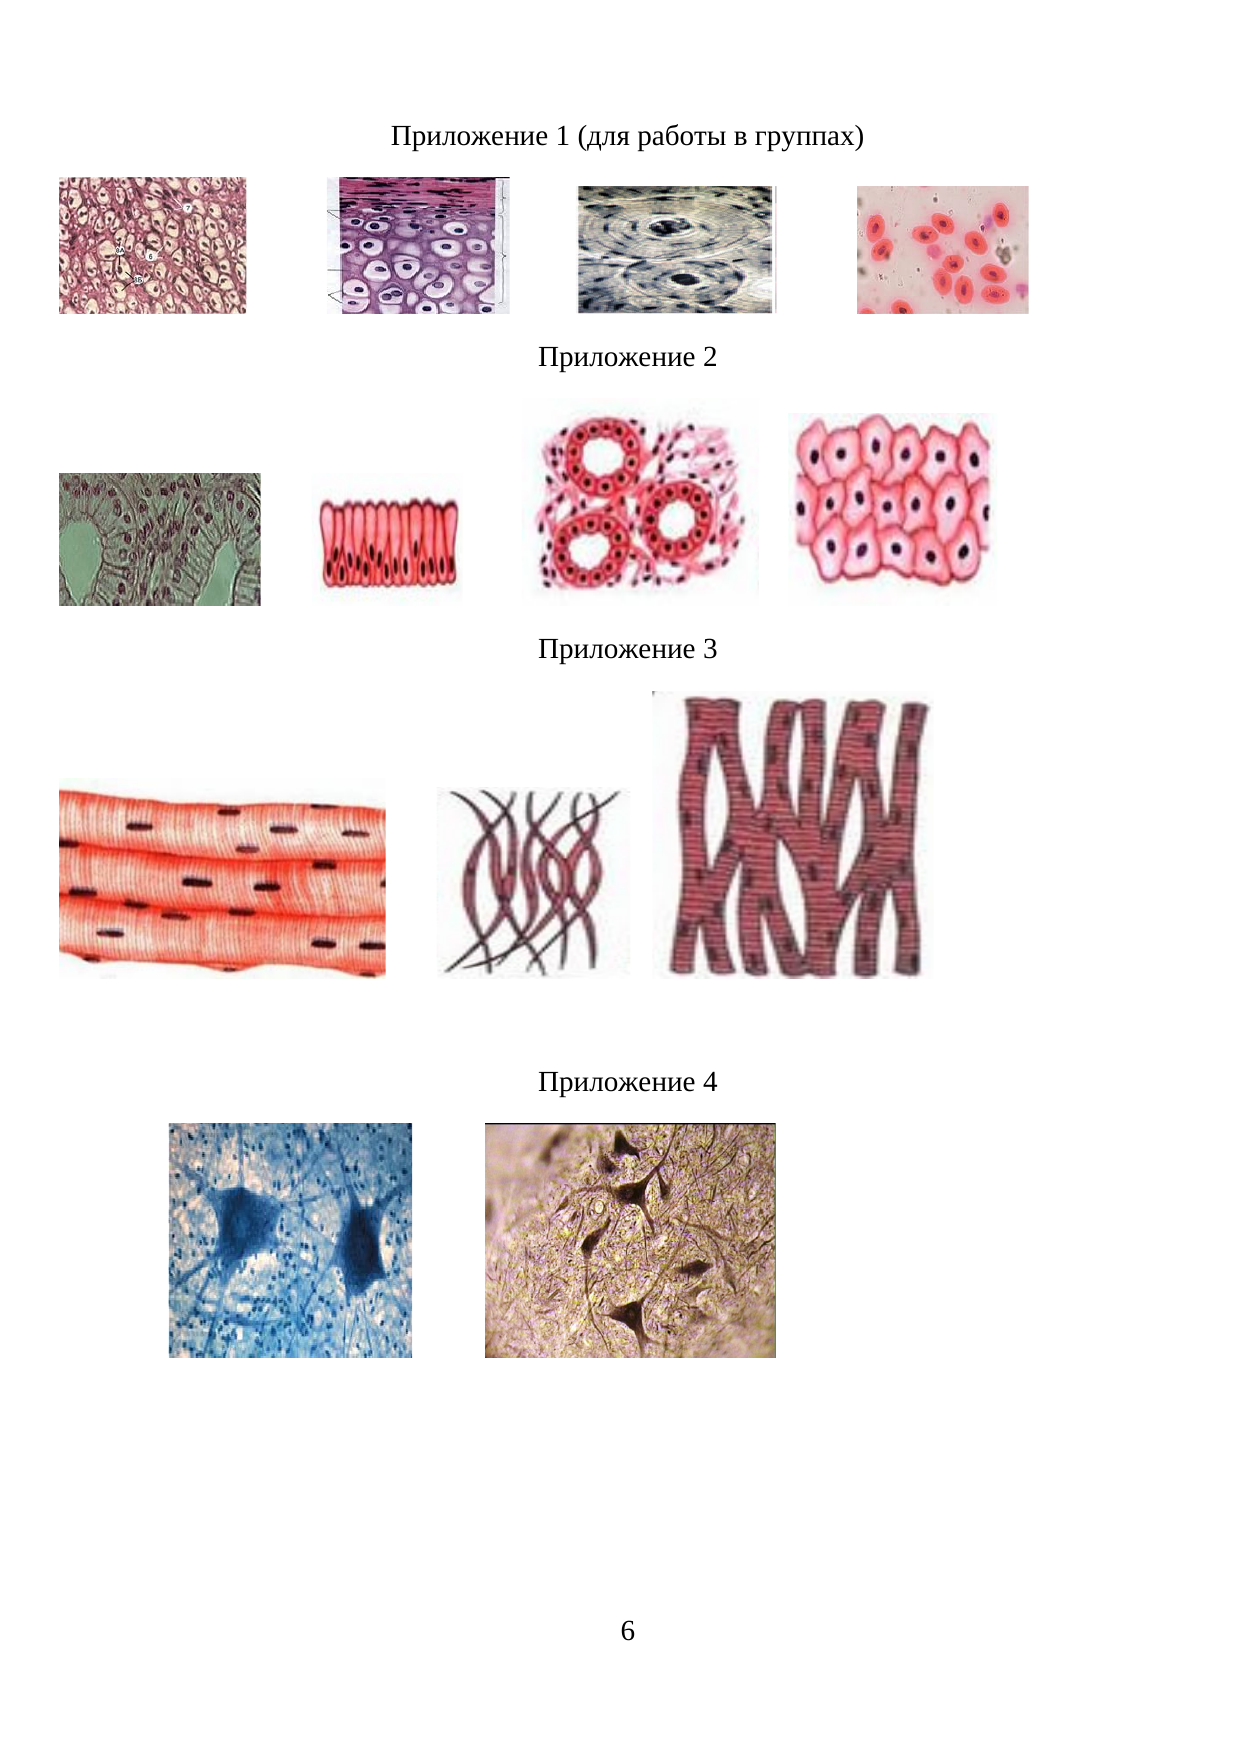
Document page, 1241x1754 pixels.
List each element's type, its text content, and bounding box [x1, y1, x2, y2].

picture [168, 1123, 413, 1358]
picture [485, 1123, 776, 1358]
picture [436, 787, 631, 979]
text Приложение 3 [59, 632, 1196, 665]
picture [59, 473, 261, 606]
picture [652, 691, 934, 979]
text Приложение 4 [59, 1064, 1196, 1097]
picture [59, 778, 386, 979]
picture [575, 186, 777, 314]
picture [326, 177, 510, 314]
text Приложение 2 [59, 339, 1196, 373]
picture [521, 398, 759, 606]
picture [59, 177, 247, 314]
picture [788, 413, 998, 606]
picture [311, 473, 464, 606]
picture [857, 186, 1029, 314]
text Приложение 1 (для работы в группах) [59, 118, 1196, 152]
